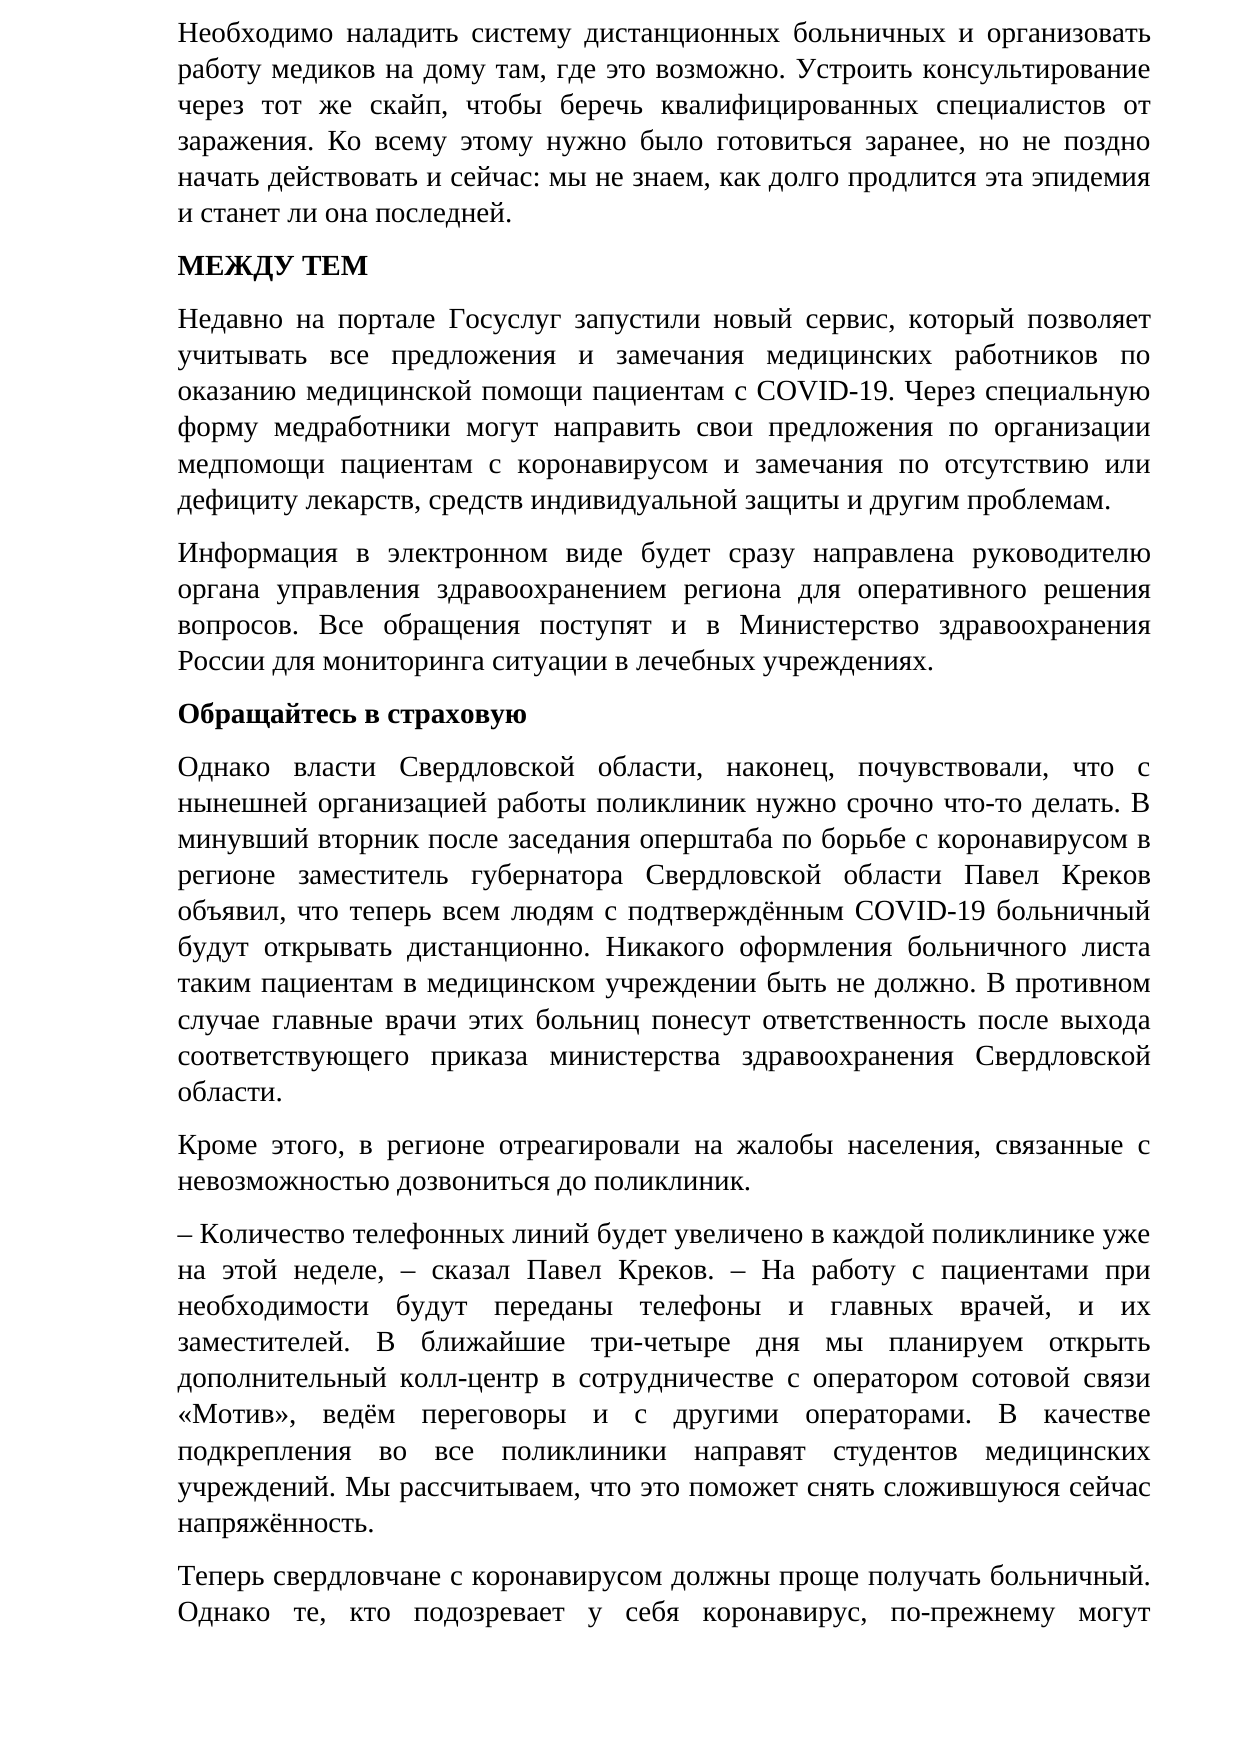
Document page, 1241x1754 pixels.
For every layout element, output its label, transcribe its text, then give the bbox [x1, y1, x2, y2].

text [177, 15, 1152, 229]
text – Количество телефонных линий будет увеличено в каждой поликлинике уже на этой неделе, – сказал Павел Креков. – На работу с пациентами при необходимости будут переданы телефоны и главных врачей, и их заместителей. В ближайшие три-четыре дня мы планируем открыть дополнительный колл-центр в сотрудничестве с оператором сотовой связи «Мотив», ведём переговоры и с другими операторами. В качестве подкрепления во все поликлиники направят студентов медицинских учреждений. Мы рассчитываем, что это поможет снять сложившуюся сейчас напряжённость. [177, 1216, 1152, 1538]
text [177, 1558, 1152, 1627]
text Обращайтесь в страховую [177, 696, 1152, 729]
text МЕЖДУ ТЕМ [177, 248, 1152, 282]
text Однако власти Свердловской области, наконец, почувствовали, что с нынешней организацией работы поликлиник нужно срочно что-то делать. В минувший вторник после заседания оперштаба по борьбе с коронавирусом в регионе заместитель губернатора Свердловской области Павел Креков объявил, что теперь всем людям с подтверждённым COVID-19 больничный будут открывать дистанционно. Никакого оформления больничного листа таким пациентам в медицинском учреждении быть не должно. В противном случае главные врачи этих больниц понесут ответственность после выхода соответствующего приказа министерства здравоохранения Свердловской области. [177, 749, 1152, 1108]
text Недавно на портале Госуслуг запустили новый сервис, который позволяет учитывать все предложения и замечания медицинских работников по оказанию медицинской помощи пациентам с COVID-19. Через специальную форму медработники могут направить свои предложения по организации медпомощи пациентам с коронавирусом и замечания по отсутствию или дефициту лекарств, средств индивидуальной защиты и другим проблемам. [177, 301, 1152, 515]
text Кроме этого, в регионе отреагировали на жалобы населения, связанные с невозможностью дозвониться до поликлиник. [177, 1127, 1152, 1197]
text Информация в электронном виде будет сразу направлена руководителю органа управления здравоохранением региона для оперативного решения вопросов. Все обращения поступят и в Министерство здравоохранения России для мониторинга ситуации в лечебных учреждениях. [177, 535, 1152, 677]
